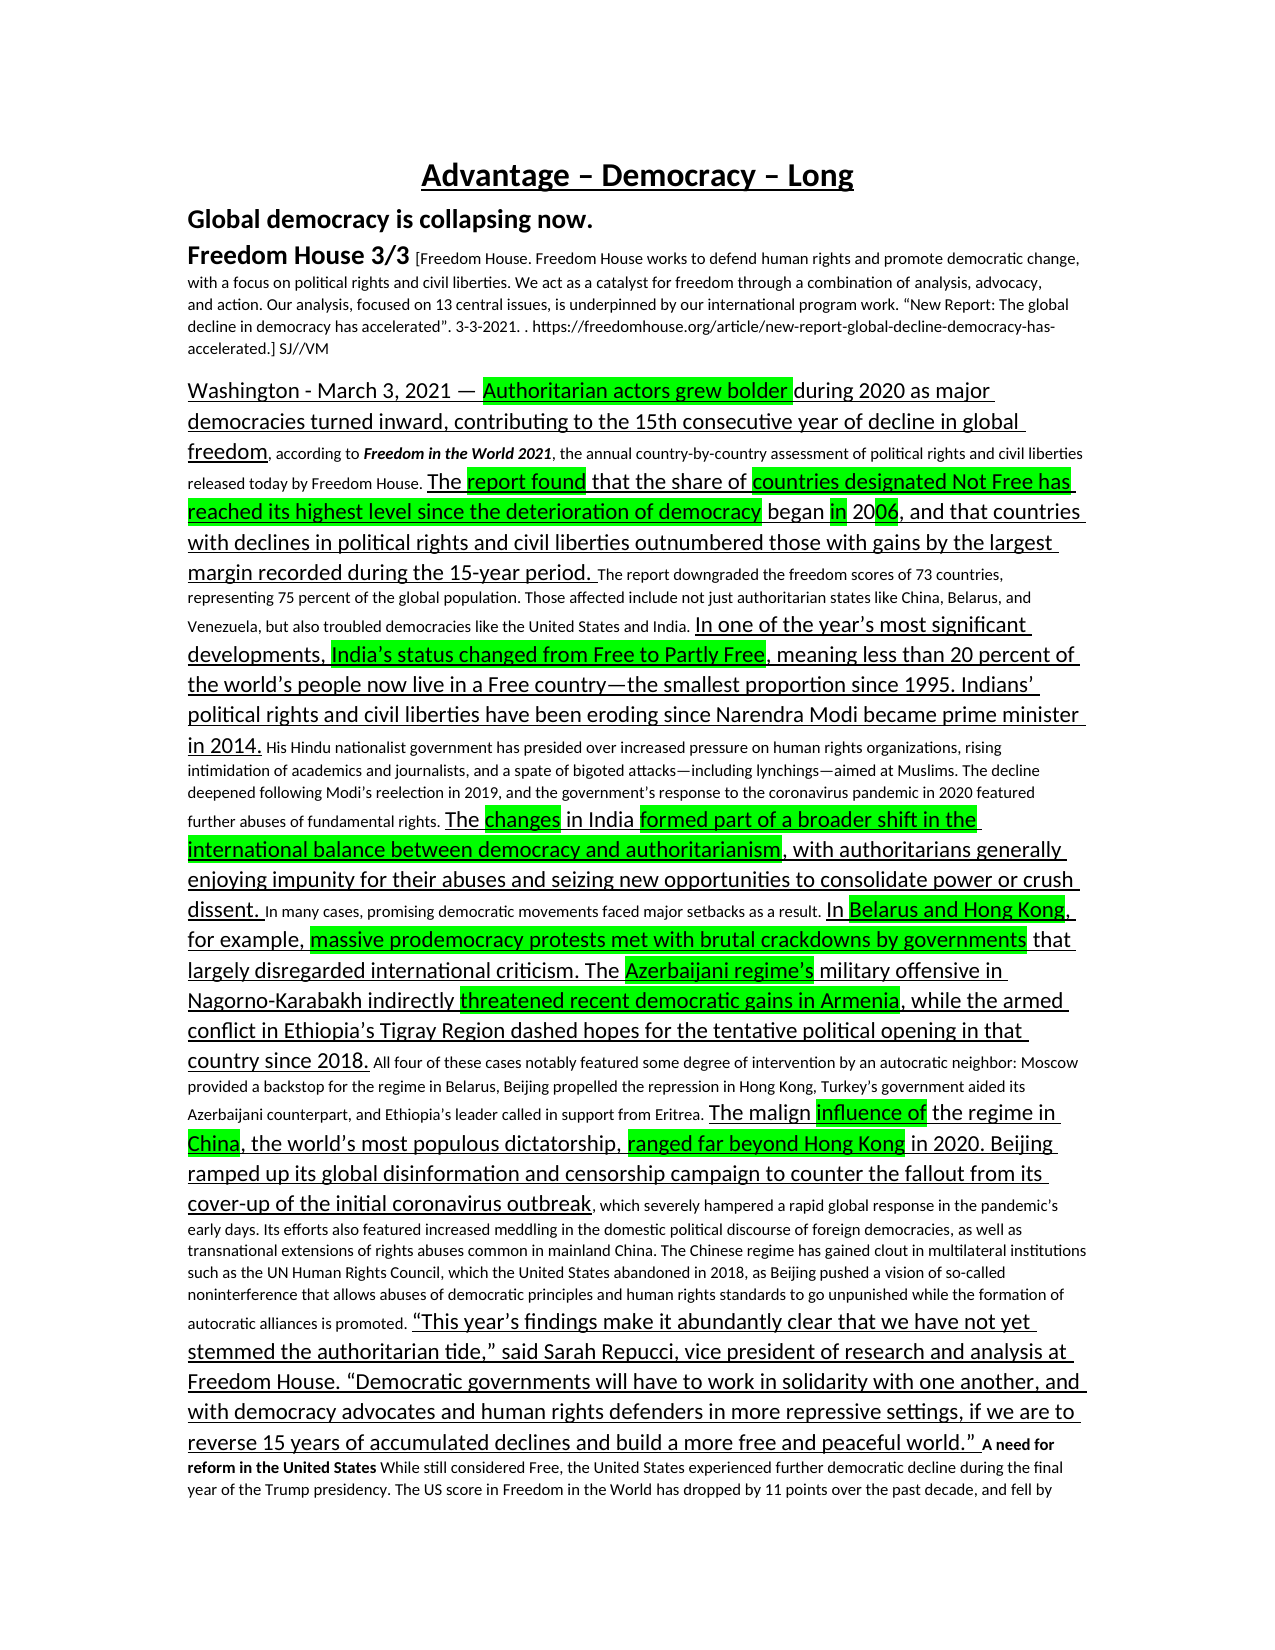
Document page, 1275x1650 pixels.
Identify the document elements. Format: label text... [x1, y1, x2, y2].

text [187, 377, 1087, 1391]
subtitle Advantage – Democracy – Long [187, 154, 1087, 195]
text Freedom House 3/3 [Freedom House. Freedom House works to defend human rights and promote democratic change, with a focus on political rights and civil liberties. We act as a catalyst for freedom through a combination of analysis, advocacy, and action. Our analysis, focused on 13 central issues, is underpinned by our international program work. “New Report: The global decline in democracy has accelerated”. 3-3-2021. . https://freedomhouse.org/article/new-report-global-decline-democracy-has-accelerated.] SJ//VM [187, 238, 1087, 358]
subtitle Global democracy is collapsing now. [187, 202, 1087, 235]
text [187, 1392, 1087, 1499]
